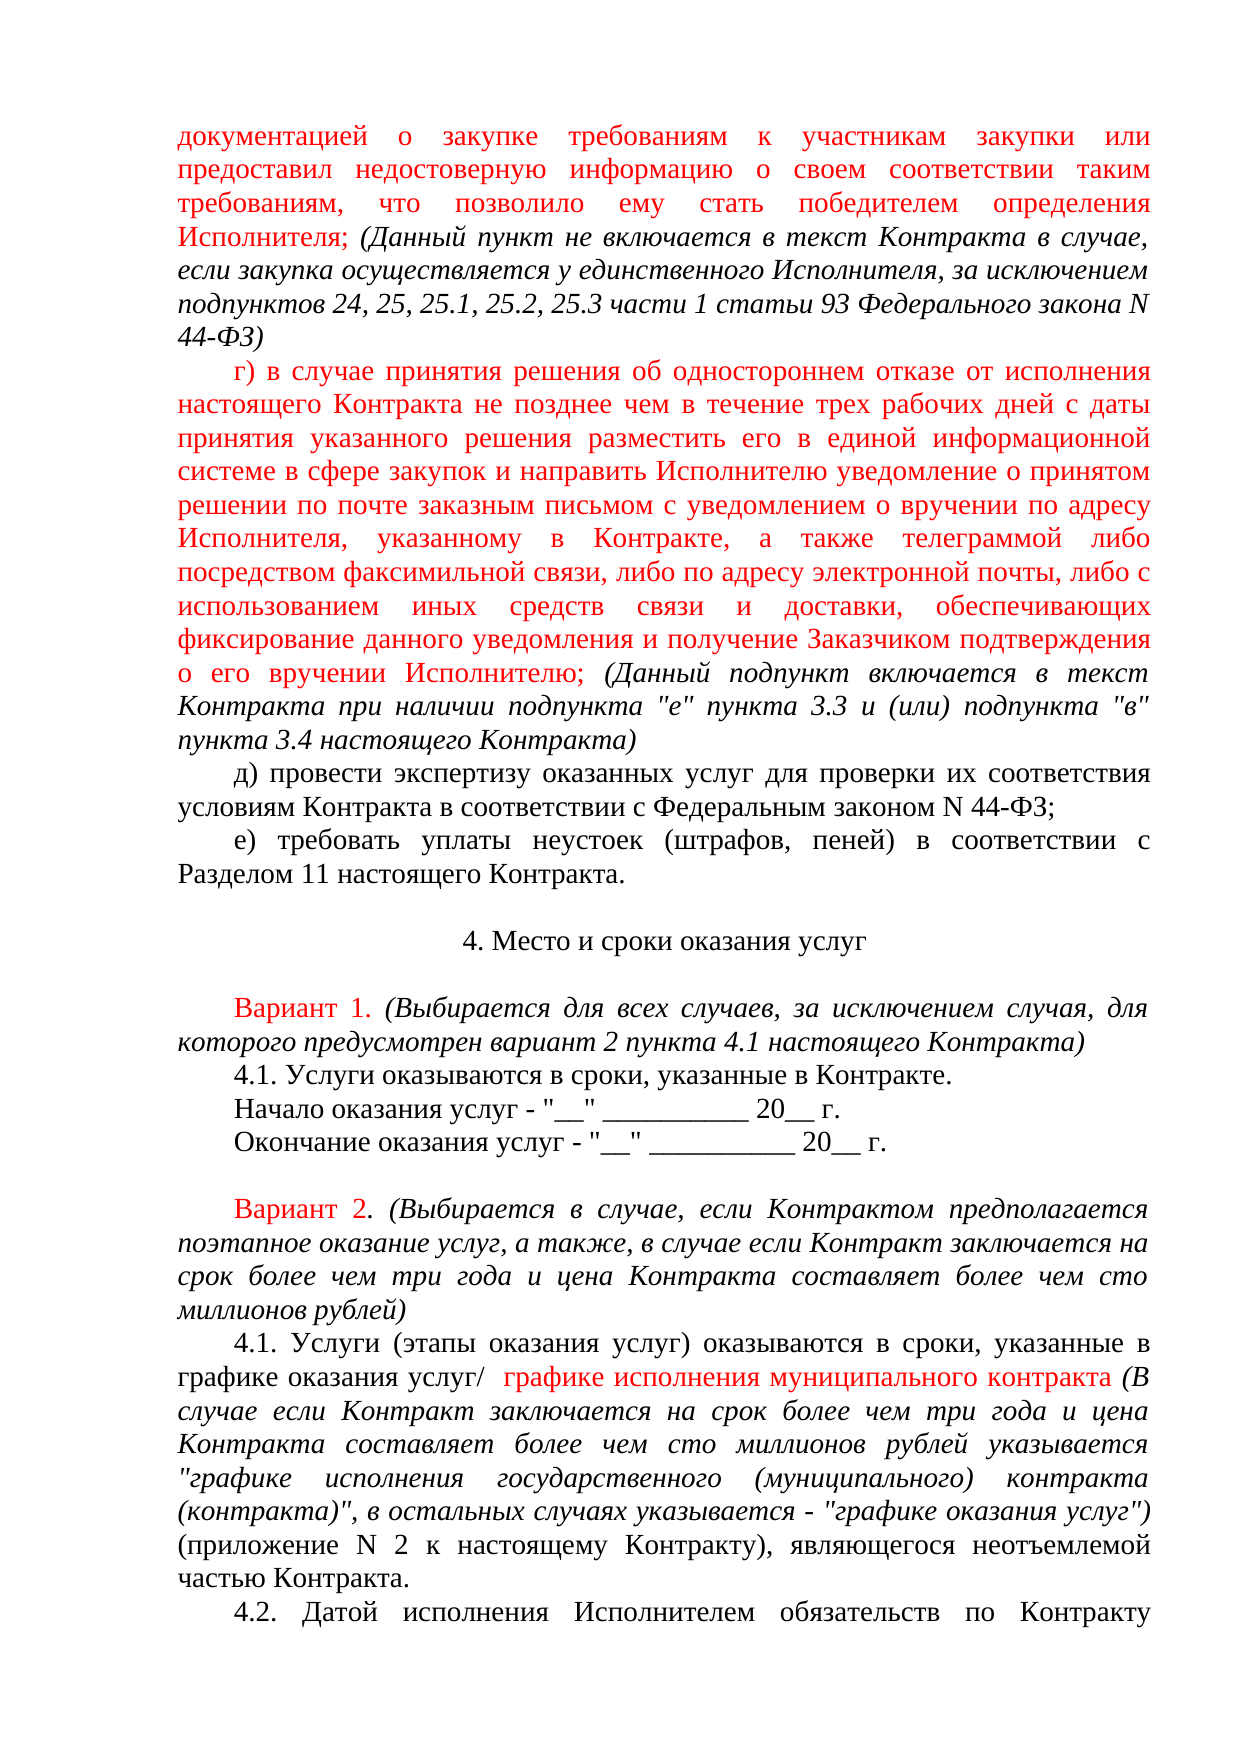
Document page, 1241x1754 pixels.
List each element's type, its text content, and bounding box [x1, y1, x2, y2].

text д) провести экспертизу оказанных услуг для проверки их соответствия условиям Контракта в соответствии с Федеральным законом N 44-ФЗ; [177, 755, 1152, 822]
text Вариант 2. (Выбирается в случае, если Контрактом предполагается поэтапное оказание услуг, а также, в случае если Контракт заключается на срок более чем три года и цена Контракта составляет более чем сто миллионов рублей) [177, 1191, 1152, 1326]
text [177, 1594, 1152, 1627]
text е) требовать уплаты неустоек (штрафов, пеней) в соответствии с Разделом 11 настоящего Контракта. [177, 822, 1152, 889]
text 4. Место и сроки оказания услуг [177, 923, 1152, 957]
text 4.1. Услуги (этапы оказания услуг) оказываются в сроки, указанные в графике оказания услуг/ графике исполнения муниципального контракта (В случае если Контракт заключается на срок более чем три года и цена Контракта составляет более чем сто миллионов рублей указывается "графике исполнения государственного (муниципального) контракта (контракта)", в остальных случаях указывается - "графике оказания услуг") (приложение N 2 к настоящему Контракту), являющегося неотъемлемой частью Контракта. [177, 1326, 1152, 1594]
text Начало оказания услуг - "__" __________ 20__ г. [177, 1091, 1152, 1124]
text 4.1. Услуги оказываются в сроки, указанные в Контракте. [177, 1057, 1152, 1091]
text г) в случае принятия решения об одностороннем отказе от исполнения настоящего Контракта не позднее чем в течение трех рабочих дней с даты принятия указанного решения разместить его в единой информационной системе в сфере закупок и направить Исполнителю уведомление о принятом решении по почте заказным письмом с уведомлением о вручении по адресу Исполнителя, указанному в Контракте, а также телеграммой либо посредством факсимильной связи, либо по адресу электронной почты, либо с использованием иных средств связи и доставки, обеспечивающих фиксирование данного уведомления и получение Заказчиком подтверждения о его вручении Исполнителю; (Данный подпункт включается в текст Контракта при наличии подпункта "е" пункта 3.3 и (или) подпункта "в" пункта 3.4 настоящего Контракта) [177, 353, 1152, 755]
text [177, 118, 1152, 353]
text Вариант 1. (Выбирается для всех случаев, за исключением случая, для которого предусмотрен вариант 2 пункта 4.1 настоящего Контракта) [177, 990, 1152, 1057]
text Окончание оказания услуг - "__" __________ 20__ г. [177, 1124, 1152, 1158]
